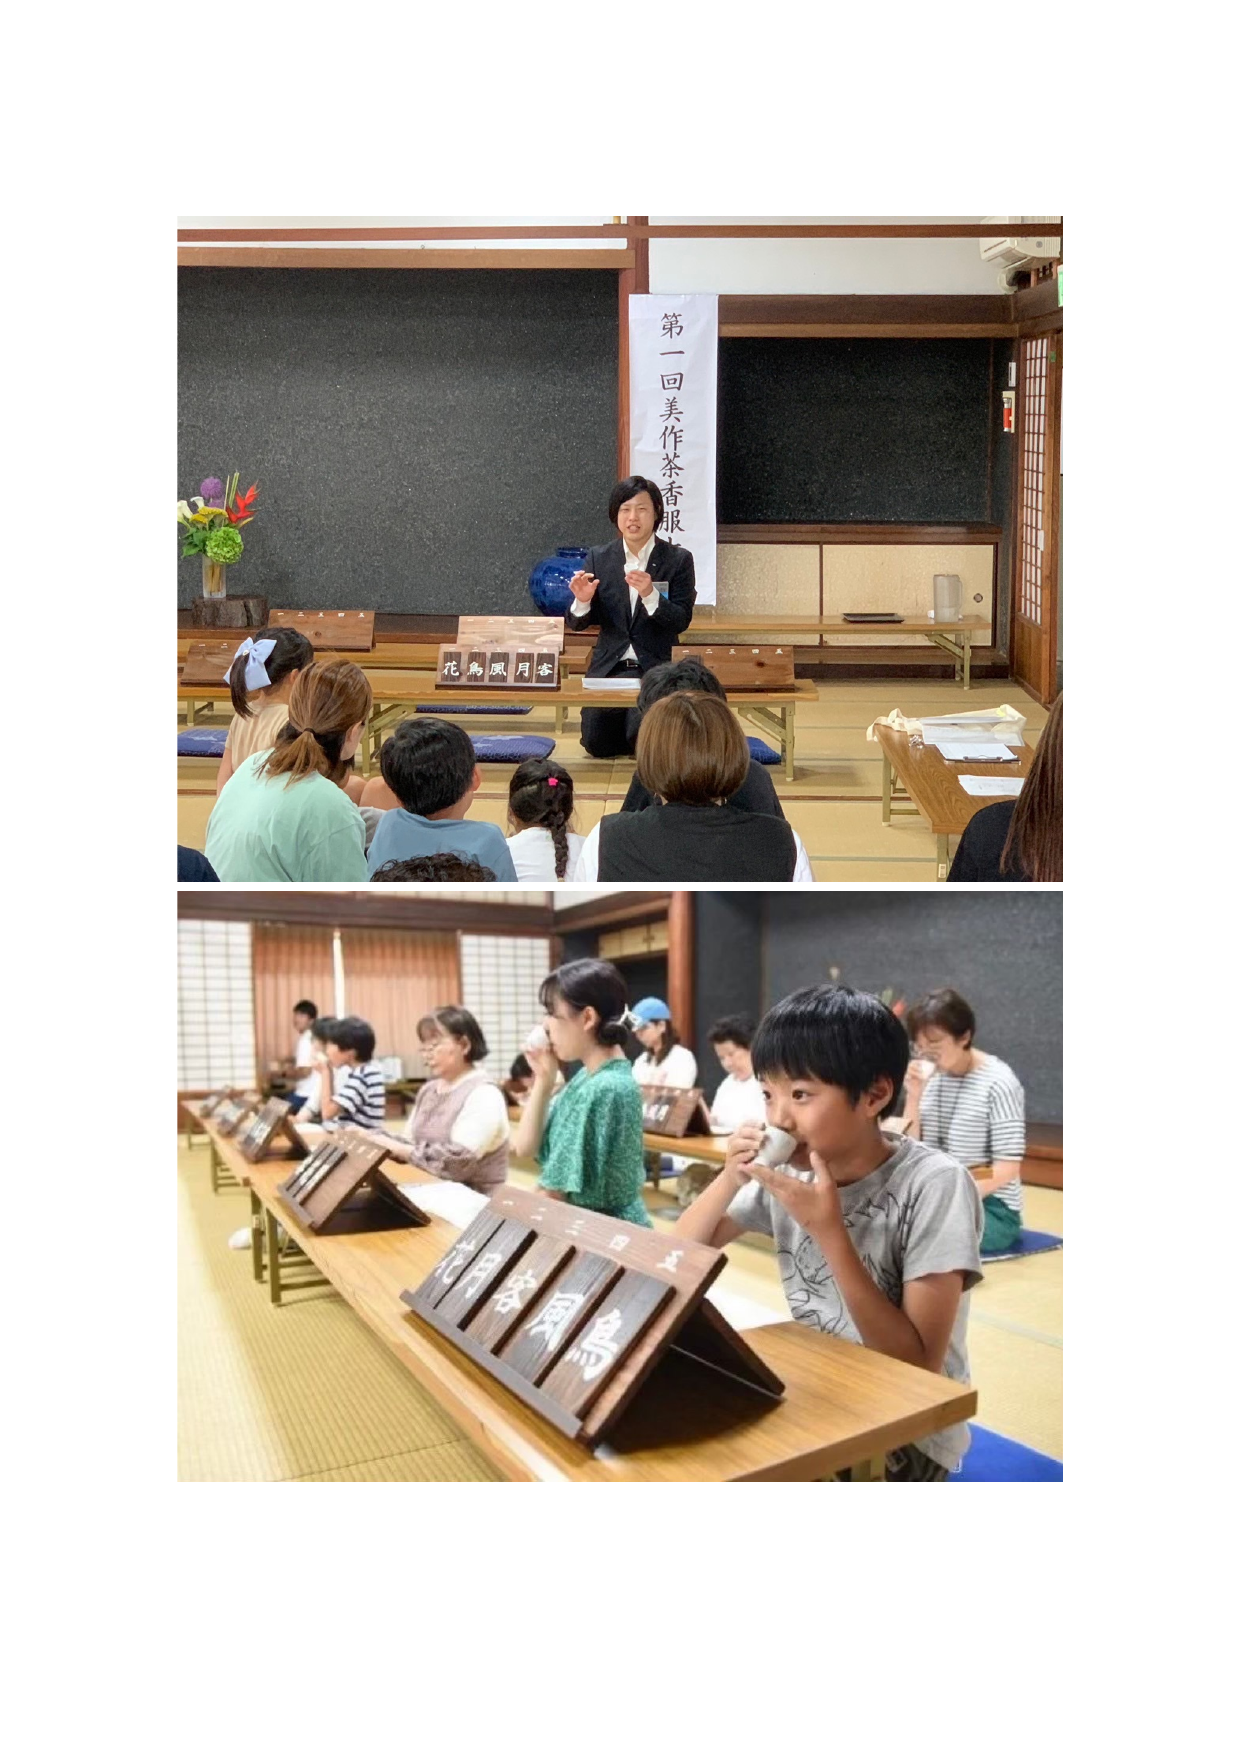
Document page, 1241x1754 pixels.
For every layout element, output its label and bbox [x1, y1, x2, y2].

picture [177, 891, 1063, 1482]
picture [177, 216, 1063, 882]
